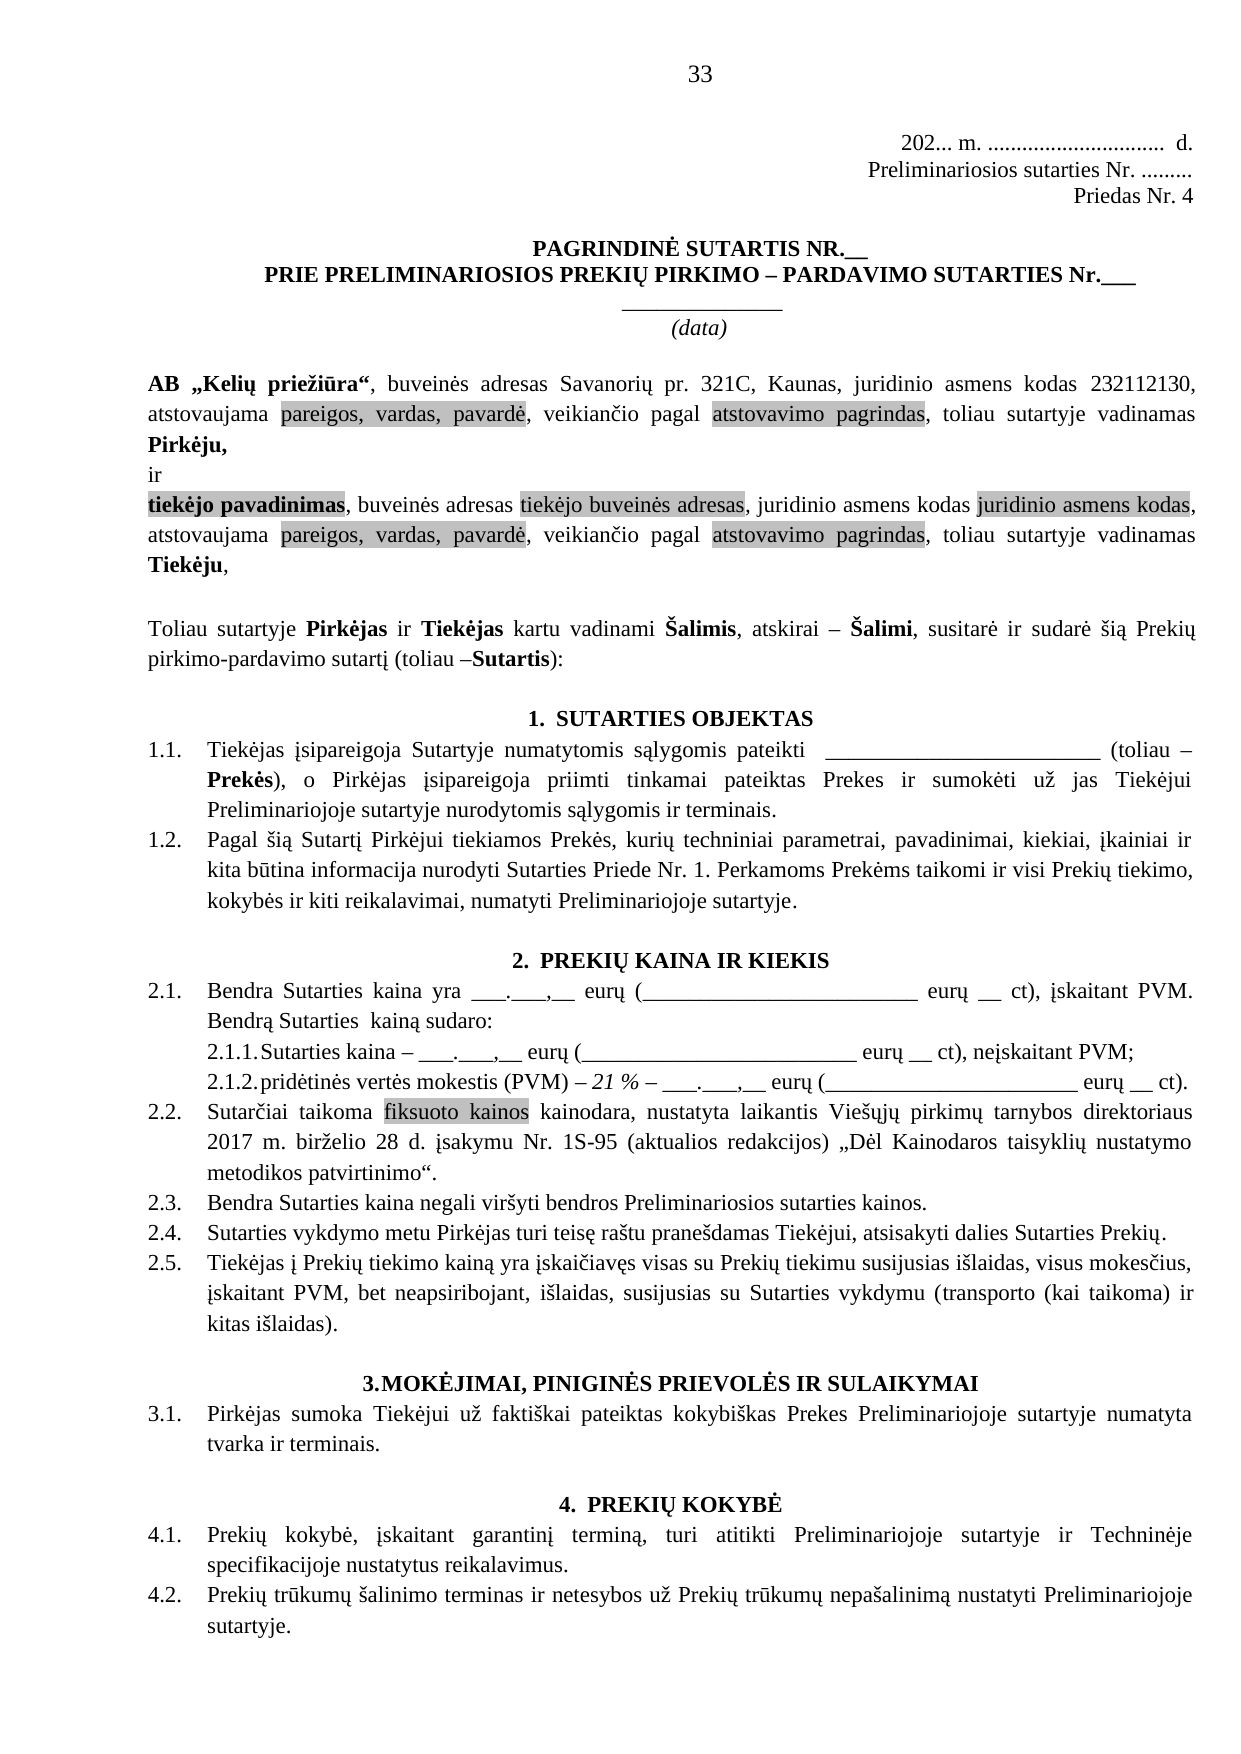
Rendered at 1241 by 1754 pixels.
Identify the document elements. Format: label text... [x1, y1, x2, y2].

text (data) [207, 314, 1193, 340]
text 202... m. ............................... d. [272, 129, 1193, 156]
text PAGRINDINĖ SUTARTIS NR.__ [207, 235, 1193, 261]
text ir [148, 461, 1196, 487]
list Prekių kokybė, įskaitant garantinį terminą, turi atitikti Preliminariojoje sutartyje ir Techninėje specifikacijoje nustatytus reikalavimus. [148, 1521, 1193, 1578]
list Tiekėjas įsipareigoja Sutartyje numatytomis sąlygomis pateikti ________________________ (toliau – Prekės), o Pirkėjas įsipareigoja priimti tinkamai pateiktas Prekes ir sumokėti už jas Tiekėjui Preliminariojoje sutartyje nurodytomis sąlygomis ir terminais. [148, 736, 1193, 822]
text , buveinės adresas , juridinio asmens kodas , atstovaujama , veikiančio pagal , toliau sutartyje vadinamas Tiekėju, [148, 491, 1196, 578]
list Sutarties kaina – ___.___,__ eurų (________________________ eurų __ ct), neįskaitant PVM; [207, 1038, 1193, 1064]
list Sutarčiai taikoma fiksuoto kainos kainodara, nustatyta laikantis Viešųjų pirkimų tarnybos direktoriaus 2017 m. birželio 28 d. įsakymu Nr. 1S-95 (aktualios redakcijos) „Dėl Kainodaros taisyklių nustatymo metodikos patvirtinimo“. [148, 1098, 1193, 1185]
list MOKĖJIMAI, PINIGINĖS PRIEVOLĖS IR SULAIKYMAI [148, 1370, 1193, 1396]
list Bendra Sutarties kaina negali viršyti bendros Preliminariosios sutarties kainos. [148, 1189, 1193, 1215]
list Bendra Sutarties kaina yra ___.___,__ eurų (________________________ eurų __ ct), įskaitant PVM. Bendrą Sutarties kainą sudaro: [148, 977, 1193, 1034]
text Toliau sutartyje Pirkėjas ir Tiekėjas kartu vadinami Šalimis, atskirai – Šalimi, susitarė ir sudarė šią Prekių pirkimo-pardavimo sutartį (toliau –Sutartis): [148, 615, 1196, 671]
list PREKIŲ KOKYBĖ [148, 1491, 1193, 1517]
list Pagal šią Sutartį Pirkėjui tiekiamos Prekės, kurių techniniai parametrai, pavadinimai, kiekiai, įkainiai ir kita būtina informacija nurodyti Sutarties Priede Nr. 1. Perkamoms Prekėms taikomi ir visi Prekių tiekimo, kokybės ir kiti reikalavimai, numatyti Preliminariojoje sutartyje. [148, 826, 1193, 913]
list Prekių trūkumų šalinimo terminas ir netesybos už Prekių trūkumų nepašalinimą nustatyti Preliminariojoje sutartyje. [148, 1581, 1193, 1638]
text Priedas Nr. 4 [207, 182, 1193, 208]
list pridėtinės vertės mokestis (PVM) – 21 % – ___.___,__ eurų (______________________ eurų __ ct). [207, 1068, 1193, 1094]
list Tiekėjas į Prekių tiekimo kainą yra įskaičiavęs visas su Prekių tiekimu susijusias išlaidas, visus mokesčius, įskaitant PVM, bet neapsiribojant, išlaidas, susijusias su Sutarties vykdymu (transporto (kai taikoma) ir kitas išlaidas). [148, 1249, 1193, 1336]
text Preliminariosios sutarties Nr. ......... [272, 156, 1193, 182]
text AB „Kelių priežiūra“, buveinės adresas Savanorių pr. 321C, Kaunas, juridinio asmens kodas 232112130, atstovaujama , veikiančio pagal , toliau sutartyje vadinamas Pirkėju, [148, 370, 1196, 457]
list Sutarties vykdymo metu Pirkėjas turi teisę raštu pranešdamas Tiekėjui, atsisakyti dalies Sutarties Prekių. [148, 1219, 1193, 1245]
list SUTARTIES OBJEKTAS [148, 705, 1193, 732]
list Pirkėjas sumoka Tiekėjui už faktiškai pateiktas kokybiškas Prekes Preliminariojoje sutartyje numatyta tvarka ir terminais. [148, 1400, 1193, 1457]
list PREKIŲ KAINA IR KIEKIS [148, 947, 1193, 973]
text PRIE PRELIMINARIOSIOS PREKIŲ PIRKIMO – PARDAVIMO SUTARTIES Nr.___ [207, 261, 1193, 287]
text ______________ [207, 287, 1193, 314]
